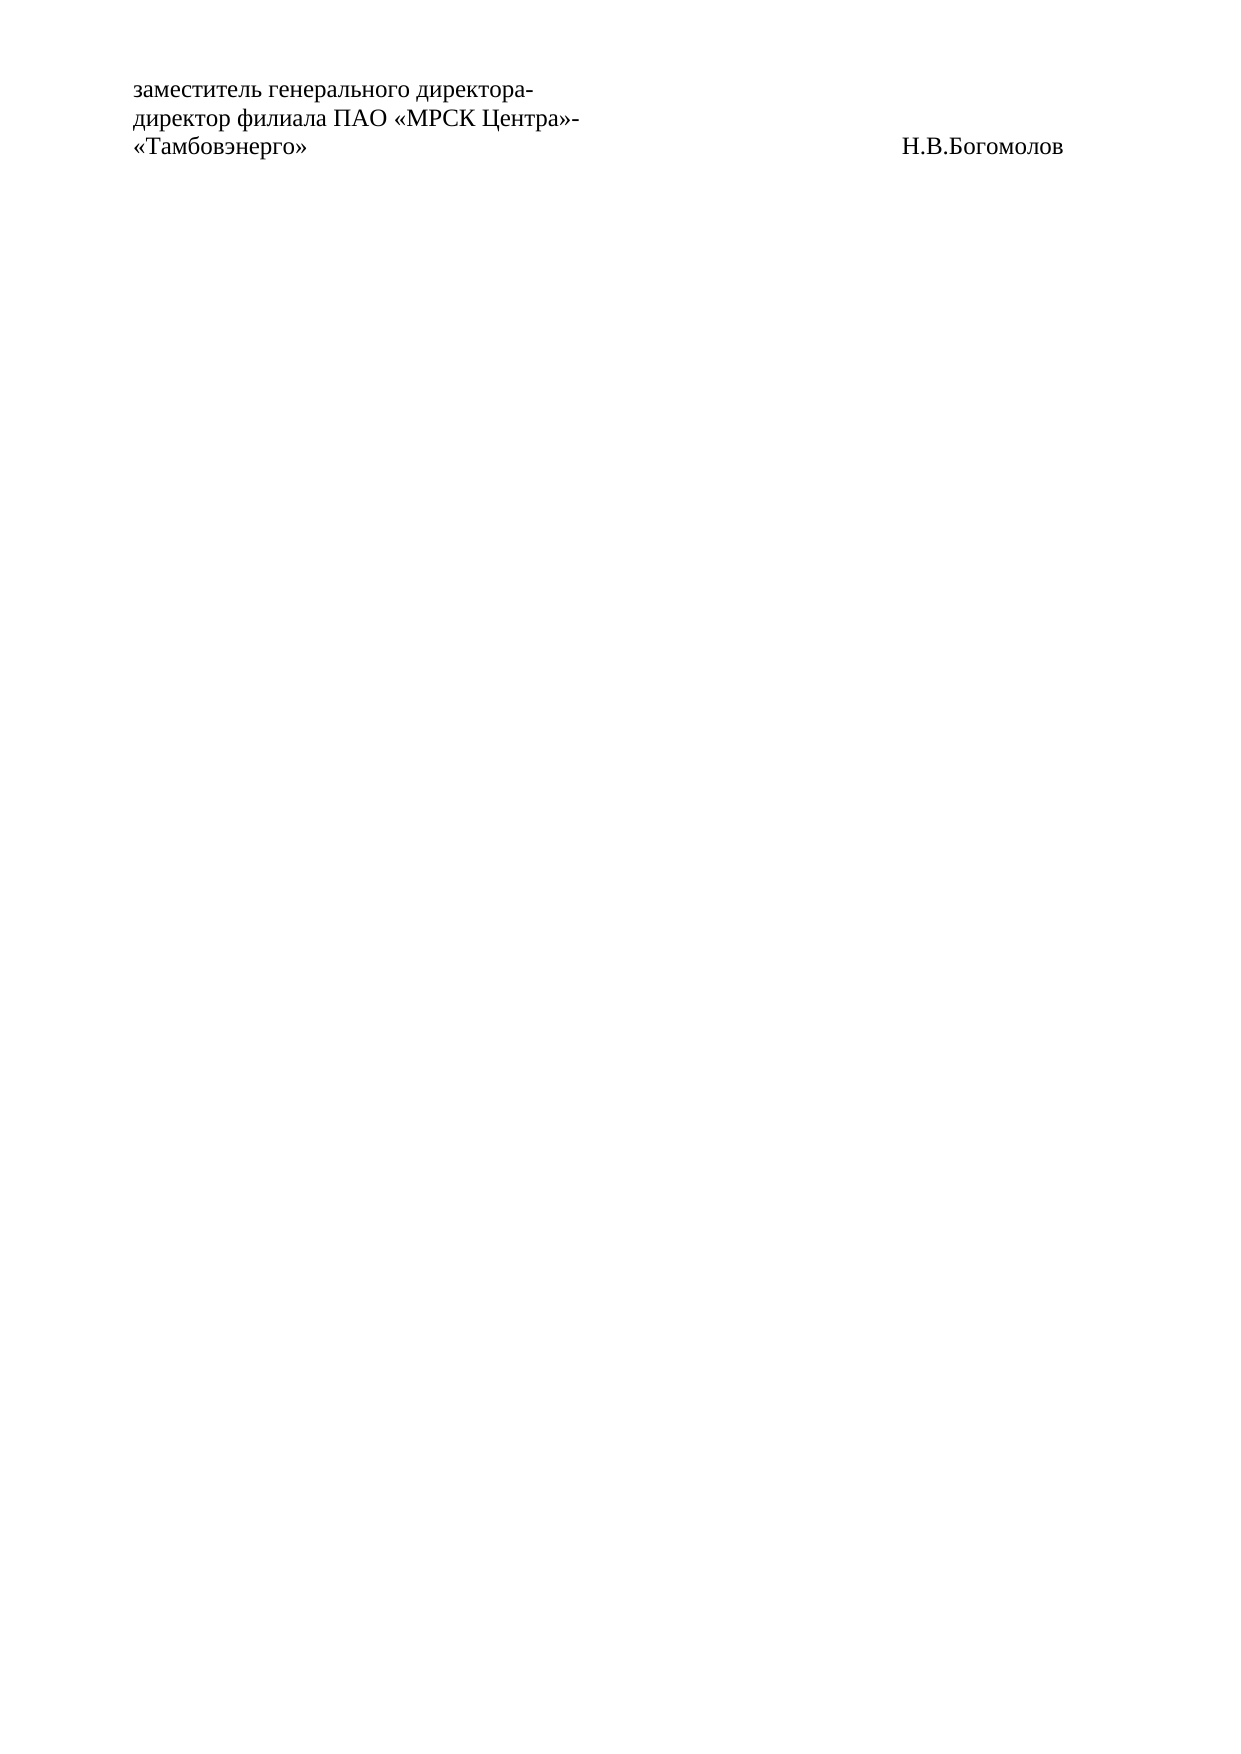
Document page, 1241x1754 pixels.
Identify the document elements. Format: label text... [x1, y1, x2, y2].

text заместитель генерального директора- [133, 74, 1167, 103]
text «Тамбовэнерго» Н.В.Богомолов [133, 131, 1167, 160]
text директор филиала ПАО «МРСК Центра»- [133, 103, 1167, 131]
